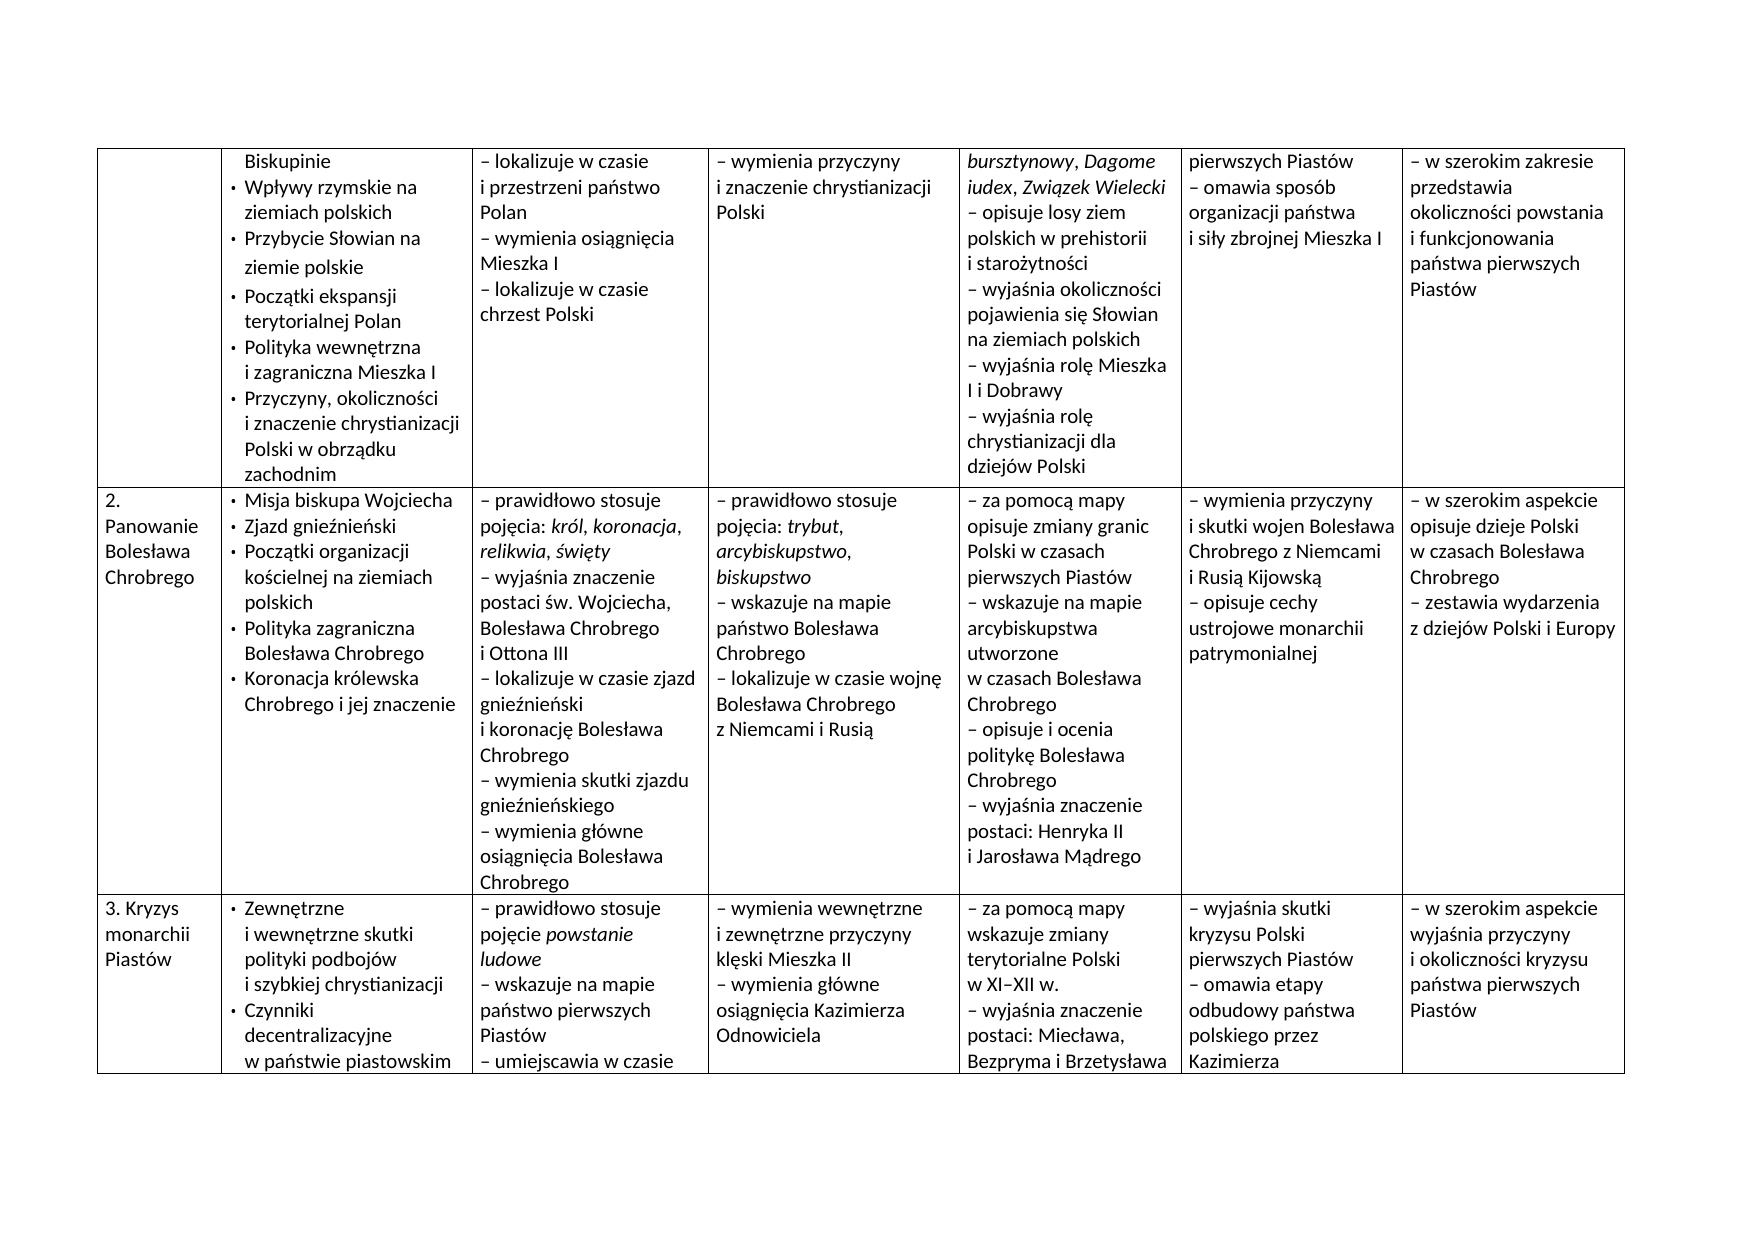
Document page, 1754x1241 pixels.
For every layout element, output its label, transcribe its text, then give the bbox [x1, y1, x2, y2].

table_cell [709, 149, 959, 487]
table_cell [222, 895, 472, 1073]
table_cell 2. Panowanie Bolesława Chrobrego [98, 488, 221, 894]
table_cell – prawidłowo stosuje pojęcia: król, koronacja, relikwia, święty – wyjaśnia znaczenie postaci św. Wojciecha, Bolesława Chrobrego i Ottona III – lokalizuje w czasie zjazd gnieźnieński i koronację Bolesława Chrobrego – wymienia skutki zjazdu gnieźnieńskiego – wymienia główne osiągnięcia Bolesława Chrobrego [473, 488, 708, 894]
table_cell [1403, 149, 1624, 487]
table_cell Misja biskupa Wojciecha Zjazd gnieźnieński Początki organizacji kościelnej na ziemiach polskich Polityka zagraniczna Bolesława Chrobrego Koronacja królewska Chrobrego i jej znaczenie [222, 488, 472, 894]
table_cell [960, 895, 1181, 1073]
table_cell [709, 895, 959, 1073]
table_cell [98, 149, 221, 487]
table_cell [1182, 895, 1402, 1073]
table_cell – prawidłowo stosuje pojęcia: trybut, arcybiskupstwo, biskupstwo – wskazuje na mapie państwo Bolesława Chrobrego – lokalizuje w czasie wojnę Bolesława Chrobrego z Niemcami i Rusią [709, 488, 959, 894]
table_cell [98, 895, 221, 1073]
table_cell – za pomocą mapy opisuje zmiany granic Polski w czasach pierwszych Piastów – wskazuje na mapie arcybiskupstwa utworzone w czasach Bolesława Chrobrego – opisuje i ocenia politykę Bolesława Chrobrego – wyjaśnia znaczenie postaci: Henryka II i Jarosława Mądrego [960, 488, 1181, 894]
table_cell – wymienia przyczyny i skutki wojen Bolesława Chrobrego z Niemcami i Rusią Kijowską – opisuje cechy ustrojowe monarchii patrymonialnej [1182, 488, 1402, 894]
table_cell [473, 149, 708, 487]
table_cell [960, 149, 1181, 487]
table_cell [1403, 895, 1624, 1073]
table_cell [1182, 149, 1402, 487]
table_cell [473, 895, 708, 1073]
table_cell – w szerokim aspekcie opisuje dzieje Polski w czasach Bolesława Chrobrego – zestawia wydarzenia z dziejów Polski i Europy [1403, 488, 1624, 894]
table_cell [222, 149, 472, 487]
